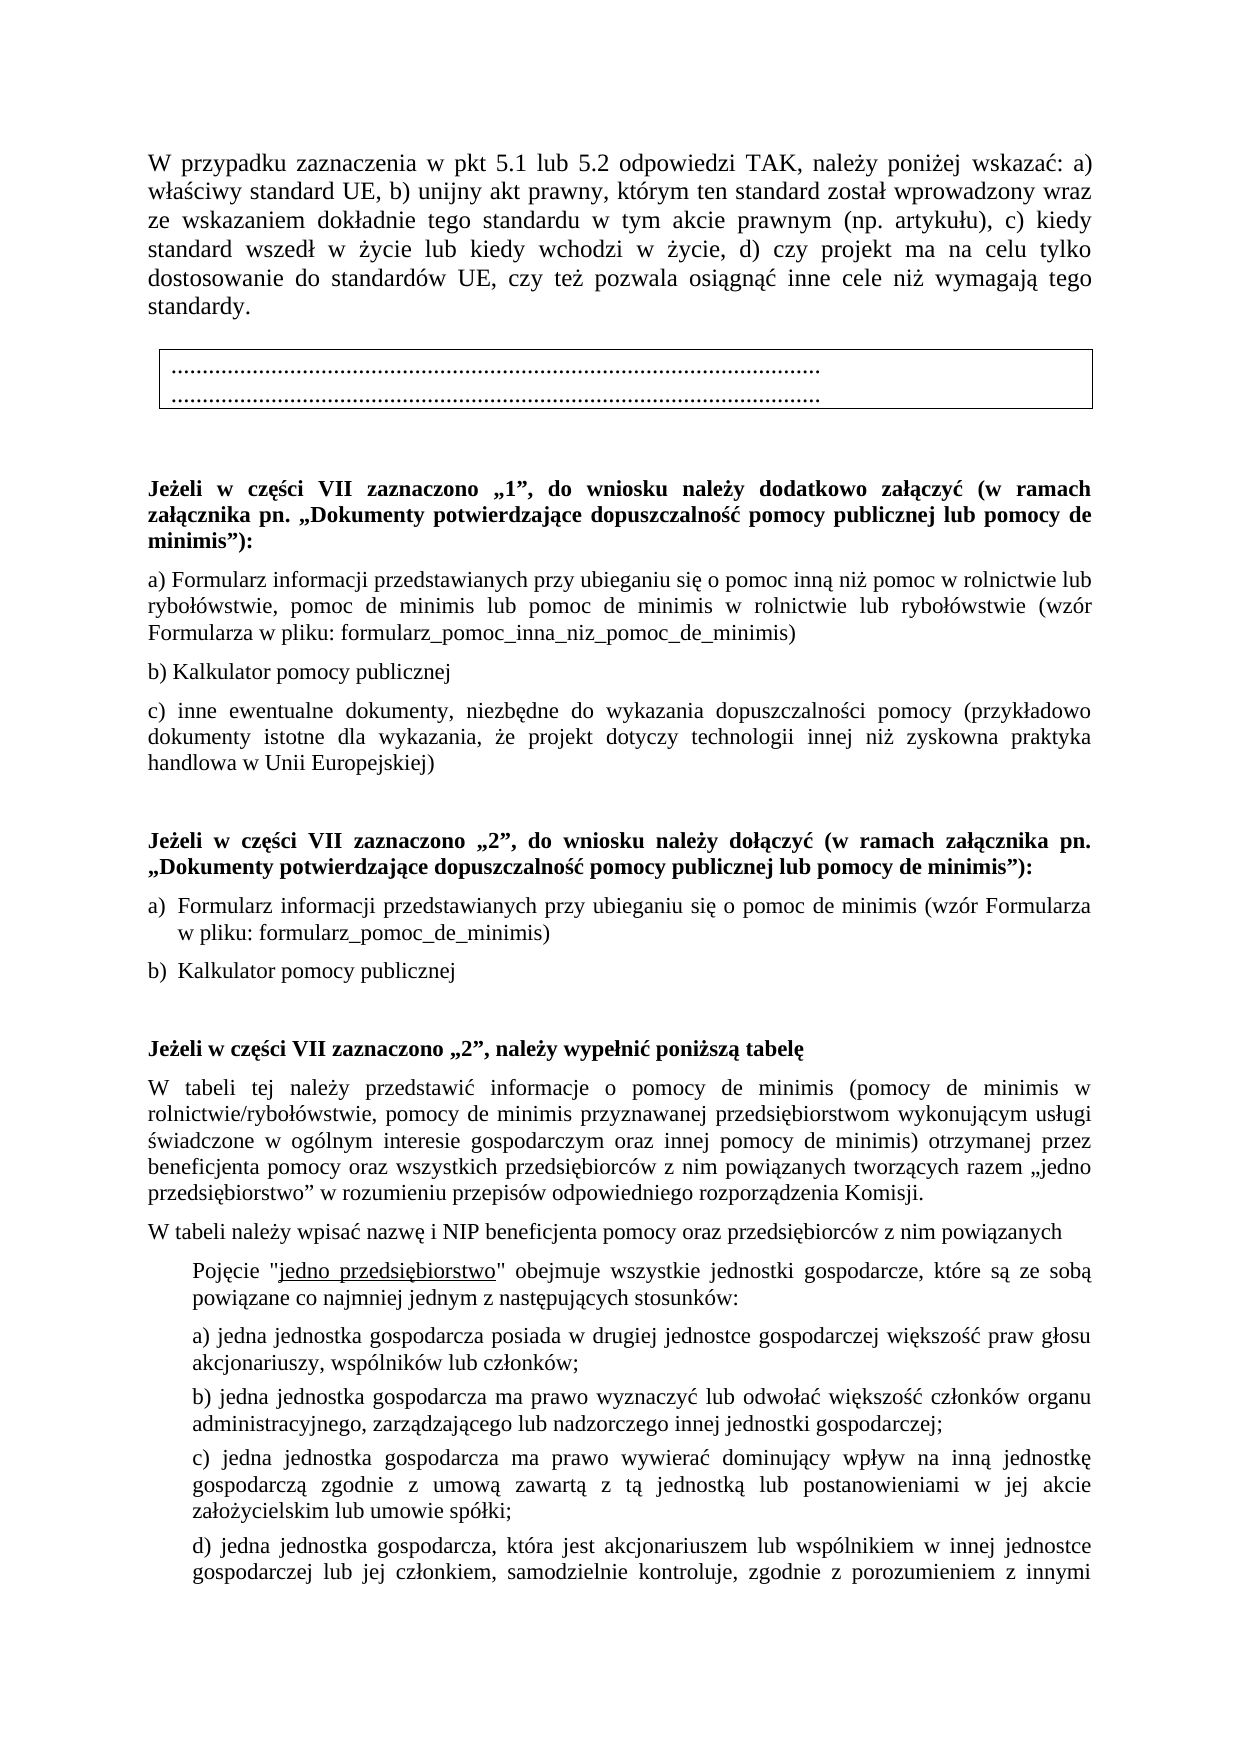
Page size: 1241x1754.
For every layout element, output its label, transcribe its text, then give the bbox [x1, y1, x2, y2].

table_header ........................................................................................................ ........................................................................................................ [160, 350, 1092, 407]
text c) inne ewentualne dokumenty, niezbędne do wykazania dopuszczalności pomocy (przykładowo dokumenty istotne dla wykazania, że projekt dotyczy technologii innej niż zyskowna praktyka handlowa w Unii Europejskiej) [148, 697, 1093, 776]
text W tabeli tej należy przedstawić informacje o pomocy de minimis (pomocy de minimis w rolnictwie/rybołówstwie, pomocy de minimis przyznawanej przedsiębiorstwom wykonującym usługi świadczone w ogólnym interesie gospodarczym oraz innej pomocy de minimis) otrzymanej przez beneficjenta pomocy oraz wszystkich przedsiębiorców z nim powiązanych tworzących razem „jedno przedsiębiorstwo” w rozumieniu przepisów odpowiedniego rozporządzenia Komisji. [148, 1074, 1093, 1206]
text c) jedna jednostka gospodarcza ma prawo wywierać dominujący wpływ na inną jednostkę gospodarczą zgodnie z umową zawartą z tą jednostką lub postanowieniami w jej akcie założycielskim lub umowie spółki; [192, 1444, 1093, 1523]
text a) Formularz informacji przedstawianych przy ubieganiu się o pomoc inną niż pomoc w rolnictwie lub rybołówstwie, pomoc de minimis lub pomoc de minimis w rolnictwie lub rybołówstwie (wzór Formularza w pliku: formularz_pomoc_inna_niz_pomoc_de_minimis) [148, 566, 1093, 645]
text b) jedna jednostka gospodarcza ma prawo wyznaczyć lub odwołać większość członków organu administracyjnego, zarządzającego lub nadzorczego innej jednostki gospodarczej; [192, 1383, 1093, 1436]
list Formularz informacji przedstawianych przy ubieganiu się o pomoc de minimis (wzór Formularza w pliku: formularz_pomoc_de_minimis) [148, 892, 1093, 945]
text Jeżeli w części VII zaznaczono „1”, do wniosku należy dodatkowo załączyć (w ramach załącznika pn. „Dokumenty potwierdzające dopuszczalność pomocy publicznej lub pomocy de minimis”): [148, 475, 1093, 554]
text b) Kalkulator pomocy publicznej [148, 658, 1093, 684]
text W tabeli należy wpisać nazwę i NIP beneficjenta pomocy oraz przedsiębiorców z nim powiązanych [148, 1218, 1093, 1245]
text W przypadku zaznaczenia w pkt 5.1 lub 5.2 odpowiedzi TAK, należy poniżej wskazać: a) właściwy standard UE, b) unijny akt prawny, którym ten standard został wprowadzony wraz ze wskazaniem dokładnie tego standardu w tym akcie prawnym (np. artykułu), c) kiedy standard wszedł w życie lub kiedy wchodzi w życie, d) czy projekt ma na celu tylko dostosowanie do standardów UE, czy też pozwala osiągnąć inne cele niż wymagają tego standardy. [148, 148, 1093, 320]
list Kalkulator pomocy publicznej [148, 957, 1093, 984]
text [192, 1532, 1093, 1584]
text Pojęcie "jedno przedsiębiorstwo" obejmuje wszystkie jednostki gospodarcze, które są ze sobą powiązane co najmniej jednym z następujących stosunków: [192, 1257, 1093, 1310]
text a) jedna jednostka gospodarcza posiada w drugiej jednostce gospodarczej większość praw głosu akcjonariuszy, wspólników lub członków; [192, 1322, 1093, 1375]
text Jeżeli w części VII zaznaczono „2”, do wniosku należy dołączyć (w ramach załącznika pn. „Dokumenty potwierdzające dopuszczalność pomocy publicznej lub pomocy de minimis”): [148, 827, 1093, 880]
text Jeżeli w części VII zaznaczono „2”, należy wypełnić poniższą tabelę [148, 1035, 1093, 1062]
